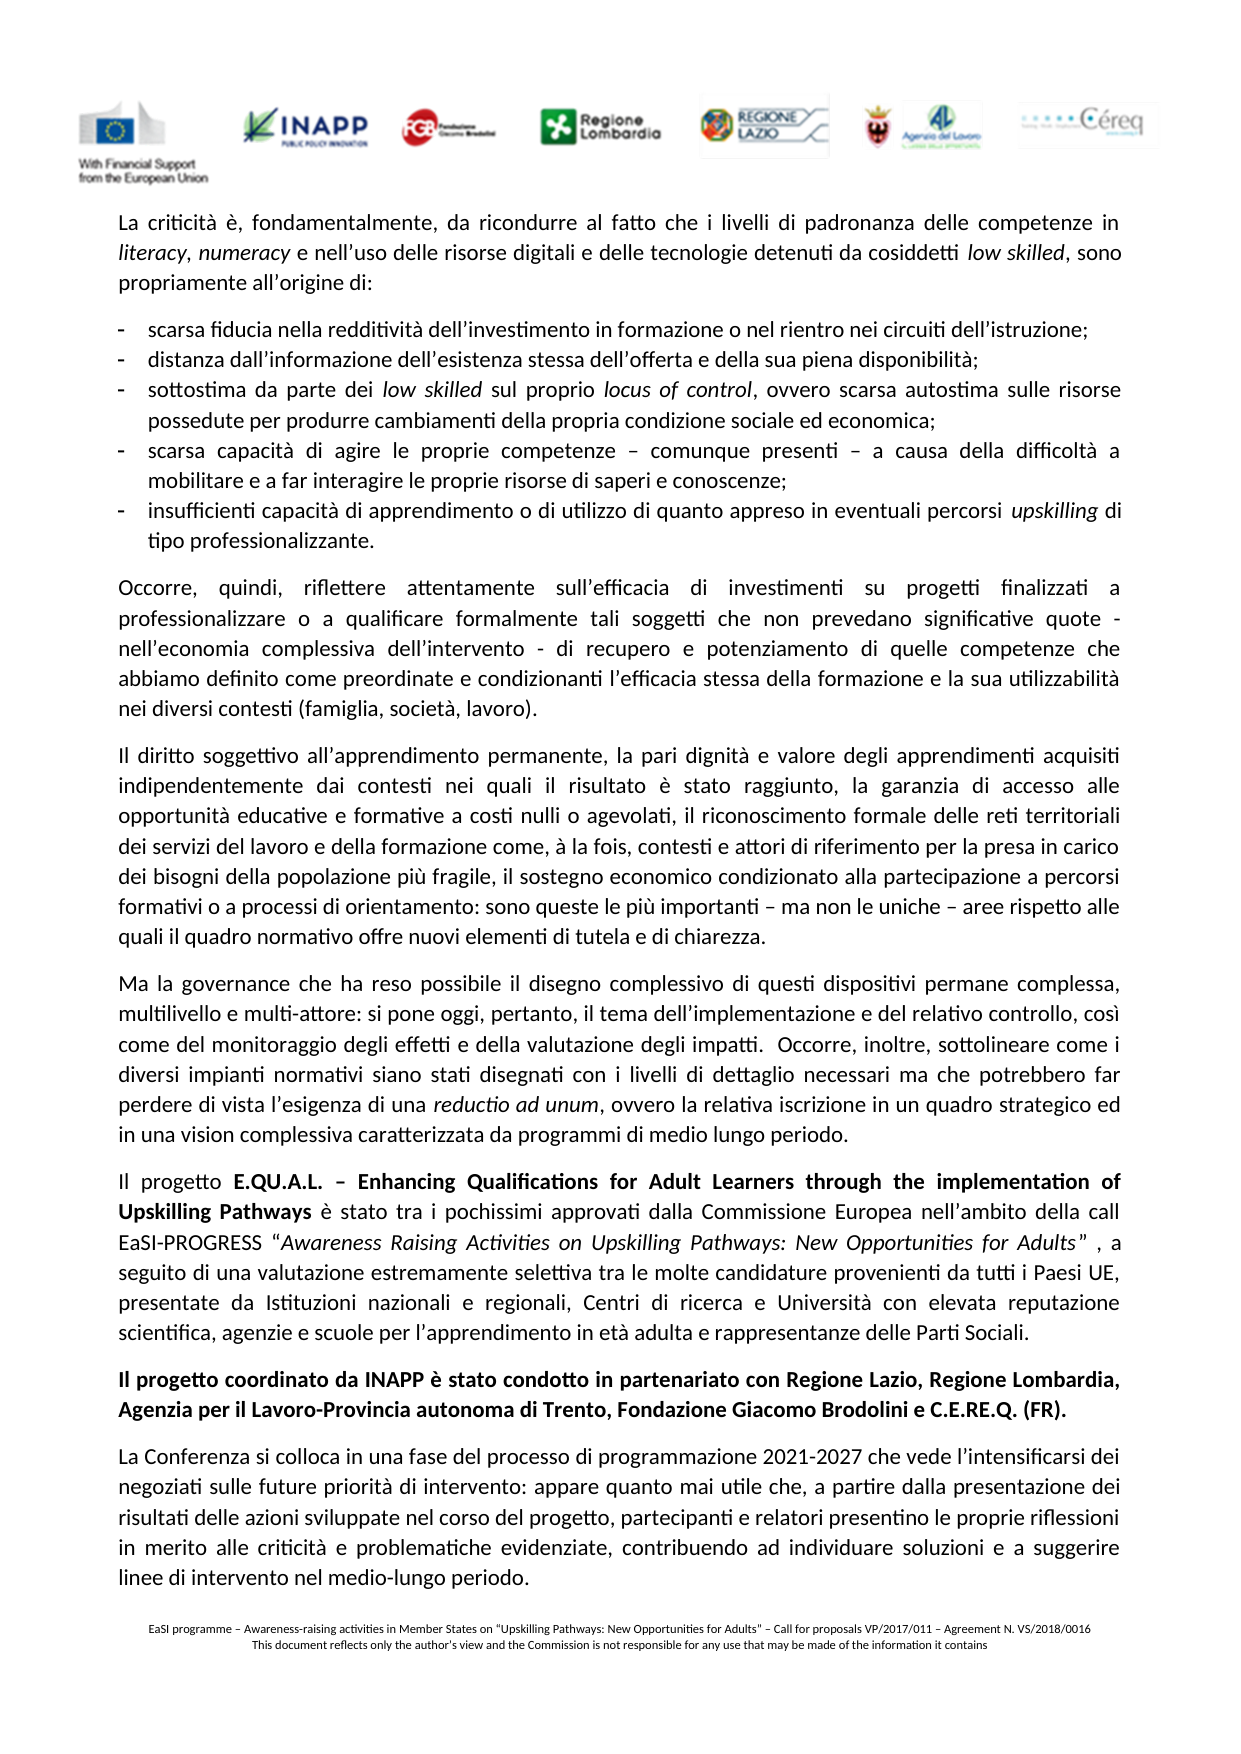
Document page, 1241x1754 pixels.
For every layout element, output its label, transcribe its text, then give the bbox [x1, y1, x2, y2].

text La Conferenza si colloca in una fase del processo di programmazione 2021-2027 che vede l’intensificarsi dei negoziati sulle future priorità di intervento: appare quanto mai utile che, a partire dalla presentazione dei risultati delle azioni sviluppate nel corso del progetto, partecipanti e relatori presentino le proprie riflessioni in merito alle criticità e problematiche evidenziate, contribuendo ad individuare soluzioni e a suggerire linee di intervento nel medio-lungo periodo. [118, 1442, 1122, 1591]
text Occorre, quindi, riflettere attentamente sull’efficacia di investimenti su progetti finalizzati a professionalizzare o a qualificare formalmente tali soggetti che non prevedano significative quote - nell’economia complessiva dell’intervento - di recupero e potenziamento di quelle competenze che abbiamo definito come preordinate e condizionanti l’efficacia stessa della formazione e la sua utilizzabilità nei diversi contesti (famiglia, società, lavoro). [118, 573, 1122, 722]
list insufficienti capacità di apprendimento o di utilizzo di quanto appreso in eventuali percorsi upskilling di tipo professionalizzante. [117, 496, 1122, 554]
text Il progetto E.QU.A.L. – Enhancing Qualifications for Adult Learners through the implementation of Upskilling Pathways è stato tra i pochissimi approvati dalla Commissione Europea nell’ambito della call EaSI-PROGRESS “Awareness Raising Activities on Upskilling Pathways: New Opportunities for Adults” , a seguito di una valutazione estremamente selettiva tra le molte candidature provenienti da tutti i Paesi UE, presentate da Istituzioni nazionali e regionali, Centri di ricerca e Università con elevata reputazione scientifica, agenzie e scuole per l’apprendimento in età adulta e rappresentanze delle Parti Sociali. [118, 1167, 1122, 1346]
text Il progetto coordinato da INAPP è stato condotto in partenariato con Regione Lazio, Regione Lombardia, Agenzia per il Lavoro-Provincia autonoma di Trento, Fondazione Giacomo Brodolini e C.E.RE.Q. (FR). [118, 1365, 1122, 1423]
list distanza dall’informazione dell’esistenza stessa dell’offerta e della sua piena disponibilità; [117, 345, 1122, 373]
list scarsa capacità di agire le proprie competenze – comunque presenti – a causa della difficoltà a mobilitare e a far interagire le proprie risorse di saperi e conoscenze; [117, 436, 1122, 494]
list sottostima da parte dei low skilled sul proprio locus of control, ovvero scarsa autostima sulle risorse possedute per produrre cambiamenti della propria condizione sociale ed economica; [117, 376, 1122, 434]
text Il diritto soggettivo all’apprendimento permanente, la pari dignità e valore degli apprendimenti acquisiti indipendentemente dai contesti nei quali il risultato è stato raggiunto, la garanzia di accesso alle opportunità educative e formative a costi nulli o agevolati, il riconoscimento formale delle reti territoriali dei servizi del lavoro e della formazione come, à la fois, contesti e attori di riferimento per la presa in carico dei bisogni della popolazione più fragile, il sostegno economico condizionato alla partecipazione a percorsi formativi o a processi di orientamento: sono queste le più importanti – ma non le uniche – aree rispetto alle quali il quadro normativo offre nuovi elementi di tutela e di chiarezza. [118, 741, 1122, 950]
picture [44, 73, 1168, 208]
list scarsa fiducia nella redditività dell’investimento in formazione o nel rientro nei circuiti dell’istruzione; [117, 315, 1122, 343]
text La criticità è, fondamentalmente, da ricondurre al fatto che i livelli di padronanza delle competenze in literacy, numeracy e nell’uso delle risorse digitali e delle tecnologie detenuti da cosiddetti low skilled, sono propriamente all’origine di: [118, 208, 1122, 296]
text Ma la governance che ha reso possibile il disegno complessivo di questi dispositivi permane complessa, multilivello e multi-attore: si pone oggi, pertanto, il tema dell’implementazione e del relativo controllo, così come del monitoraggio degli effetti e della valutazione degli impatti. Occorre, inoltre, sottolineare come i diversi impianti normativi siano stati disegnati con i livelli di dettaglio necessari ma che potrebbero far perdere di vista l’esigenza di una reductio ad unum, ovvero la relativa iscrizione in un quadro strategico ed in una vision complessiva caratterizzata da programmi di medio lungo periodo. [118, 969, 1122, 1148]
